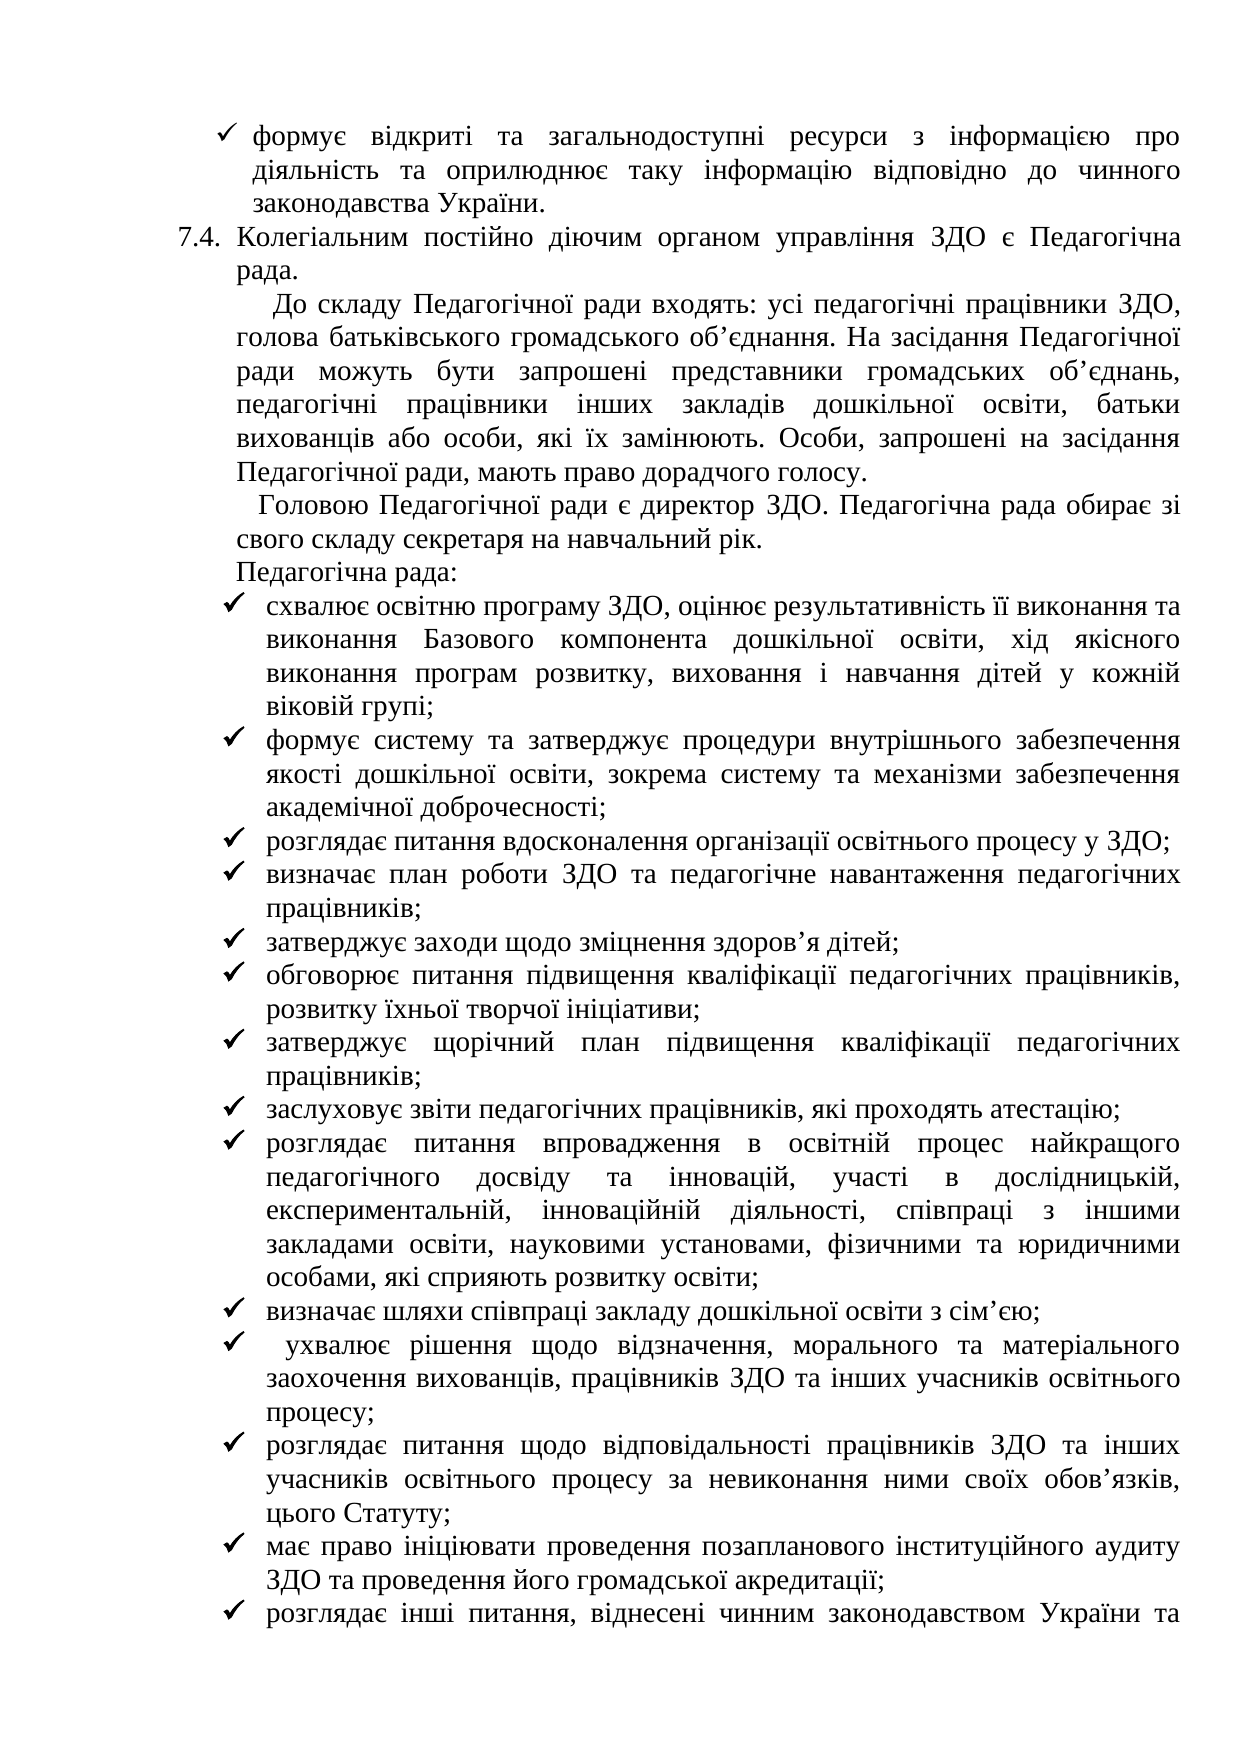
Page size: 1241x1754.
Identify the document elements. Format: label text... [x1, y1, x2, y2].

list має право ініціювати проведення позапланового інституційного аудиту ЗДО та проведення його громадської акредитації; [222, 1528, 1181, 1595]
list визначає шляхи співпраці закладу дошкільної освіти з сім’єю; [222, 1293, 1181, 1327]
list формує систему та затверджує процедури внутрішнього забезпечення якості дошкільної освіти, зокрема систему та механізми забезпечення академічної доброчесності; [222, 722, 1181, 823]
list затверджує заходи щодо зміцнення здоров’я дітей; [222, 924, 1181, 957]
list схвалює освітню програму ЗДО, оцінює результативність її виконання та виконання Базового компонента дошкільної освіти, хід якісного виконання програм розвитку, виховання і навчання дітей у кожній віковій групі; [222, 588, 1181, 722]
list заслуховує звіти педагогічних працівників, які проходять атестацію; [222, 1092, 1181, 1125]
list розглядає питання впровадження в освітній процес найкращого педагогічного досвіду та інновацій, участі в дослідницькій, експериментальній, інноваційній діяльності, співпраці з іншими закладами освіти, науковими установами, фізичними та юридичними особами, які сприяють розвитку освіти; [222, 1125, 1181, 1293]
list обговорює питання підвищення кваліфікації педагогічних працівників, розвитку їхньої творчої ініціативи; [222, 957, 1181, 1024]
text Головою Педагогічної ради є директор ЗДО. Педагогічна рада обирає зі свого складу секретаря на навчальний рік. [177, 487, 1181, 554]
text 7.4. Колегіальним постійно діючим органом управління ЗДО є Педагогічна рада. [177, 219, 1181, 286]
list ухвалює рішення щодо відзначення, морального та матеріального заохочення вихованців, працівників ЗДО та інших учасників освітнього процесу; [222, 1327, 1181, 1427]
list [222, 1595, 1181, 1629]
text До складу Педагогічної ради входять: усі педагогічні працівники ЗДО, голова батьківського громадського об’єднання. На засідання Педагогічної ради можуть бути запрошені представники громадських об’єднань, педагогічні працівники інших закладів дошкільної освіти, батьки вихованців або особи, які їх замінюють. Особи, запрошені на засідання Педагогічної ради, мають право дорадчого голосу. [177, 286, 1181, 487]
text Педагогічна рада: [177, 554, 1181, 588]
list визначає план роботи ЗДО та педагогічне навантаження педагогічних працівників; [222, 856, 1181, 924]
list розглядає питання щодо відповідальності працівників ЗДО та інших учасників освітнього процесу за невиконання ними своїх обов’язків, цього Статуту; [222, 1427, 1181, 1528]
list розглядає питання вдосконалення організації освітнього процесу у ЗДО; [222, 823, 1181, 856]
list затверджує щорічний план підвищення кваліфікації педагогічних працівників; [222, 1024, 1181, 1092]
list формує відкриті та загальнодоступні ресурси з інформацією про діяльність та оприлюднює таку інформацію відповідно до чинного законодавства України. [215, 118, 1181, 219]
